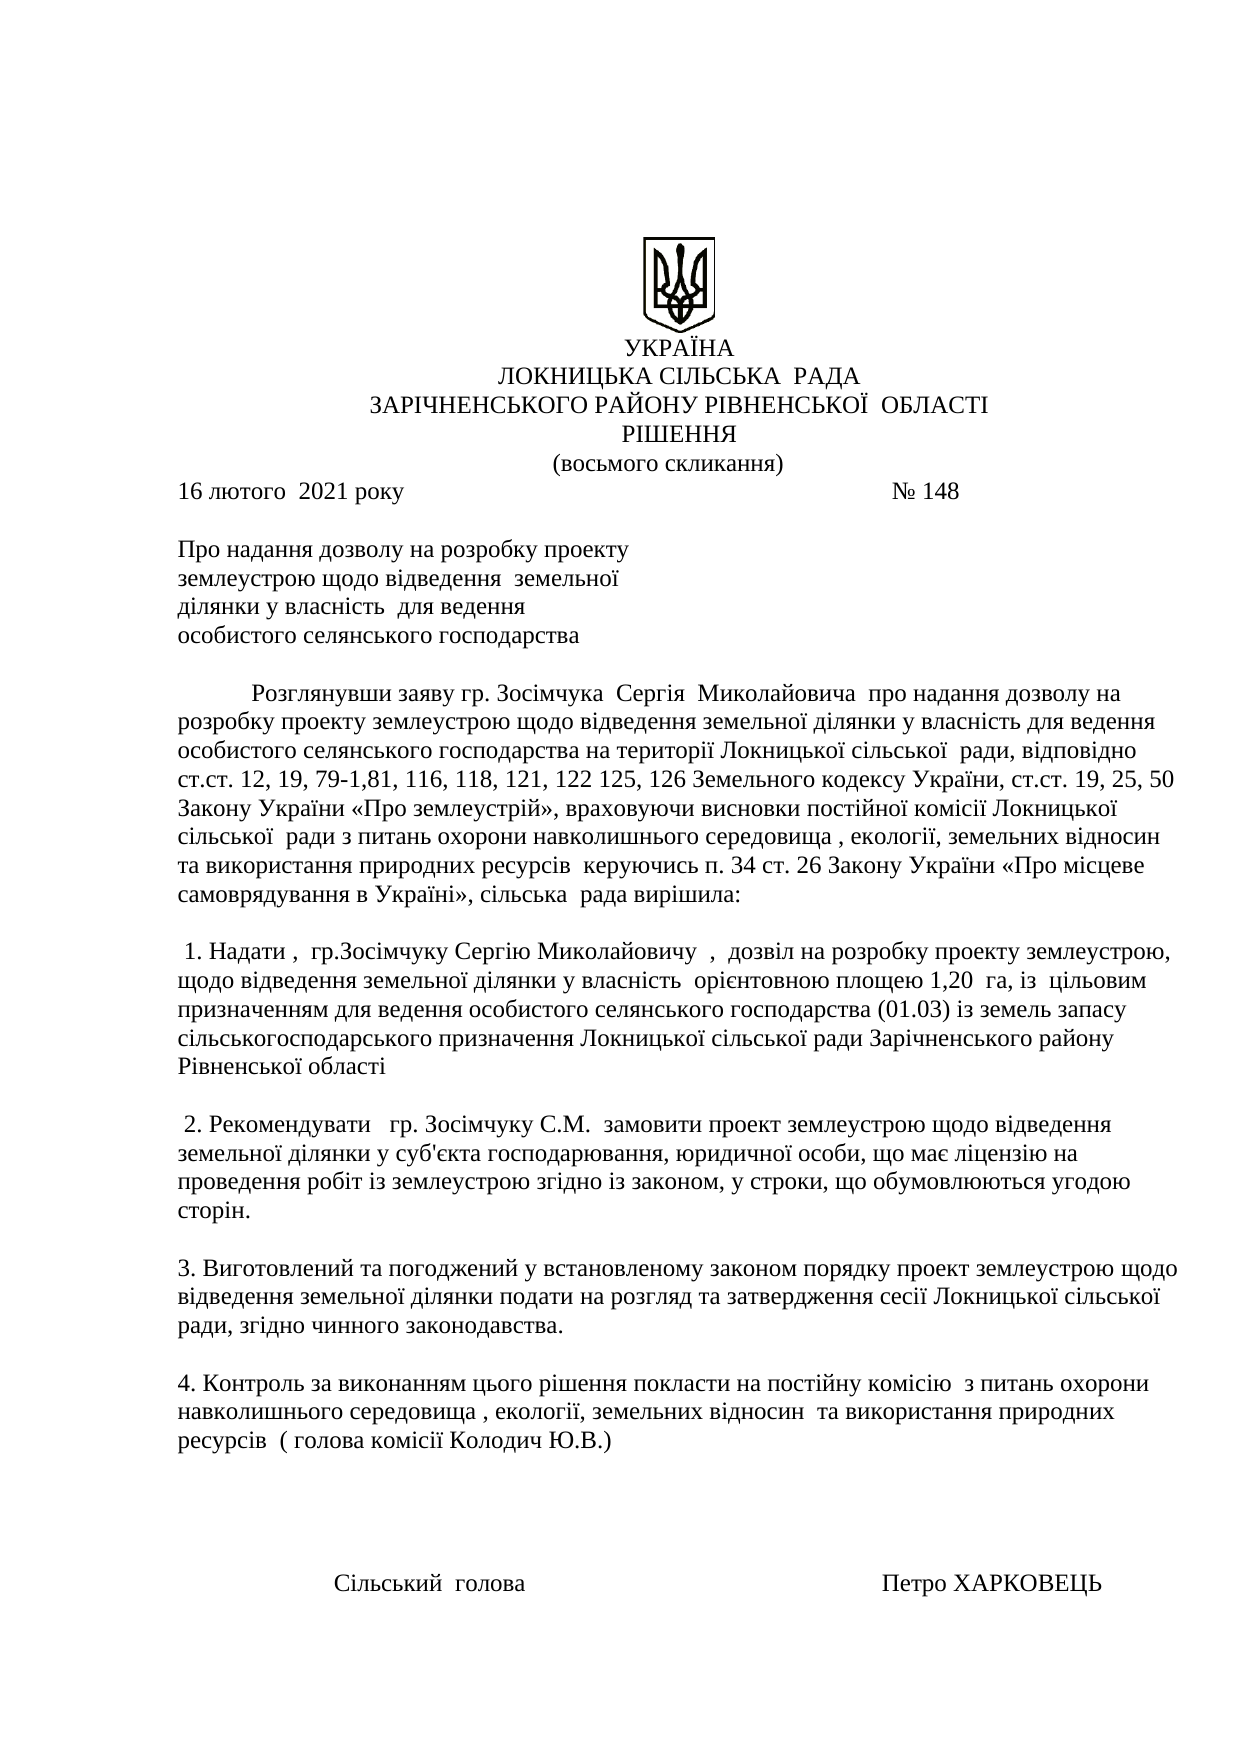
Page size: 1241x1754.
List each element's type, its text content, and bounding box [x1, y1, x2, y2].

text (восьмого скликання) [177, 448, 1181, 476]
text РІШЕННЯ [177, 419, 1181, 448]
text Сільський голова Петро ХАРКОВЕЦЬ [177, 1568, 1181, 1597]
text 4. Контроль за виконанням цього рішення покласти на постійну комісію з питань охорони навколишнього середовища , екології, земельних відносин та використання природних ресурсів ( голова комісії Колодич Ю.В.) [177, 1368, 1181, 1454]
text Розглянувши заяву гр. Зосімчука Сергія Миколайовича про надання дозволу на розробку проекту землеустрою щодо відведення земельної ділянки у власність для ведення особистого селянського господарства на території Локницької сільської ради, відповідно ст.ст. 12, 19, 79-1,81, 116, 118, 121, 122 125, 126 Земельного кодексу України, ст.ст. 19, 25, 50 Закону України «Про землеустрій», враховуючи висновки постійної комісії Локницької сільської ради з питань охорони навколишнього середовища , екології, земельних відносин та використання природних ресурсів керуючись п. 34 ст. 26 Закону України «Про місцеве самоврядування в Україні», сільська рада вирішила: [177, 678, 1181, 908]
text особистого селянського господарства [177, 620, 1181, 649]
text ЗАРІЧНЕНСЬКОГО РАЙОНУ РІВНЕНСЬКОЇ ОБЛАСТІ [177, 390, 1181, 419]
text 16 лютого 2021 року № 148 [177, 476, 1181, 505]
text 2. Рекомендувати гр. Зосімчуку С.М. замовити проект землеустрою щодо відведення земельної ділянки у суб'єкта господарювання, юридичної особи, що має ліцензію на проведення робіт із землеустрою згідно із законом, у строки, що обумовлюються угодою сторін. [177, 1109, 1181, 1224]
text Про надання дозволу на розробку проекту [177, 534, 1181, 563]
picture [643, 237, 715, 333]
text ділянки у власність для ведення [177, 591, 1181, 620]
text землеустрою щодо відведення земельної [177, 563, 1181, 591]
text ЛОКНИЦЬКА СІЛЬСЬКА РАДА [177, 361, 1181, 390]
text УКРАЇНА [177, 333, 1181, 361]
text 3. Виготовлений та погоджений у встановленому законом порядку проект землеустрою щодо відведення земельної ділянки подати на розгляд та затвердження сесії Локницької сільської ради, згідно чинного законодавства. [177, 1253, 1181, 1339]
text 1. Надати , гр.Зосімчуку Сергію Миколайовичу , дозвіл на розробку проекту землеустрою, щодо відведення земельної ділянки у власність орієнтовною площею 1,20 га, із цільовим призначенням для ведення особистого селянського господарства (01.03) із земель запасу сільськогосподарського призначення Локницької сільської ради Зарічненського району Рівненської області [177, 936, 1181, 1080]
